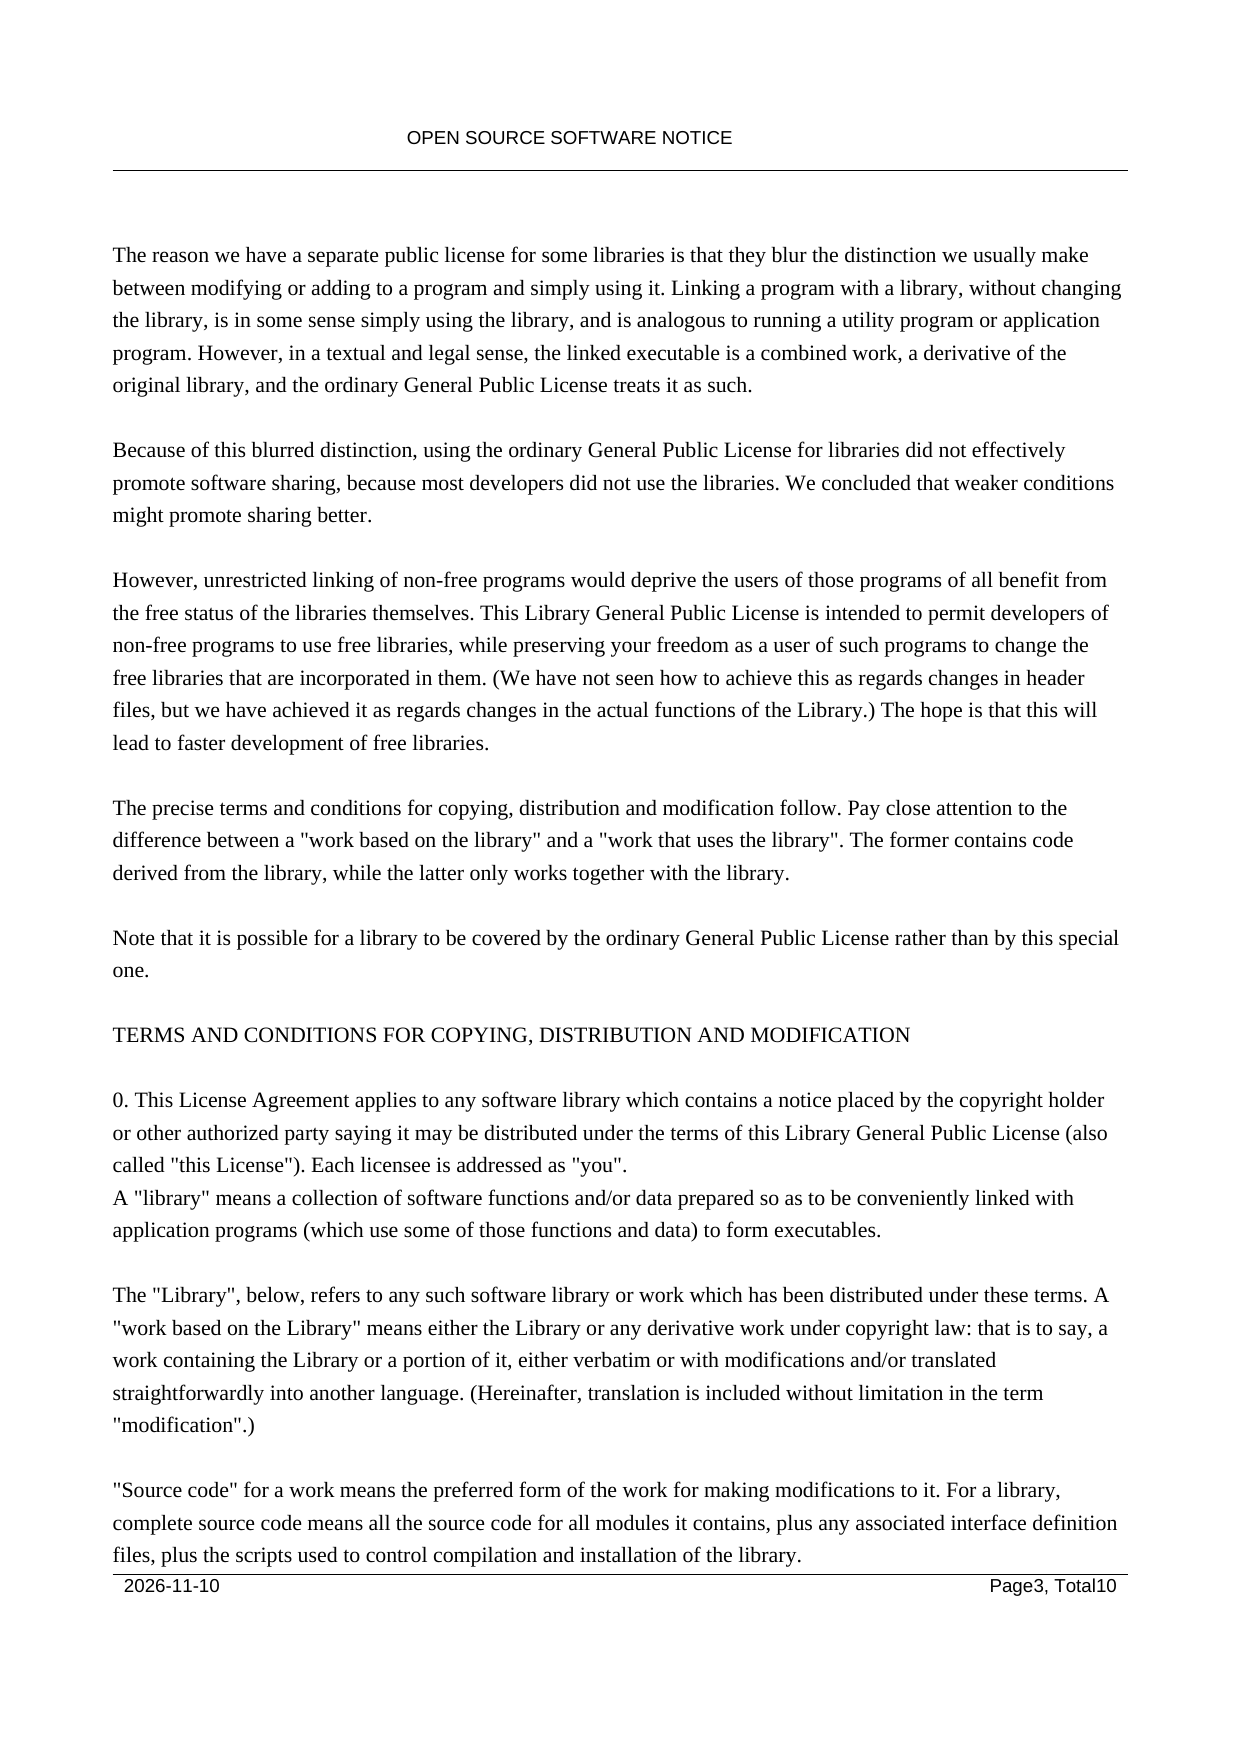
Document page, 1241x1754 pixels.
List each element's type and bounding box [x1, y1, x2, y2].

text [112, 206, 1128, 1571]
